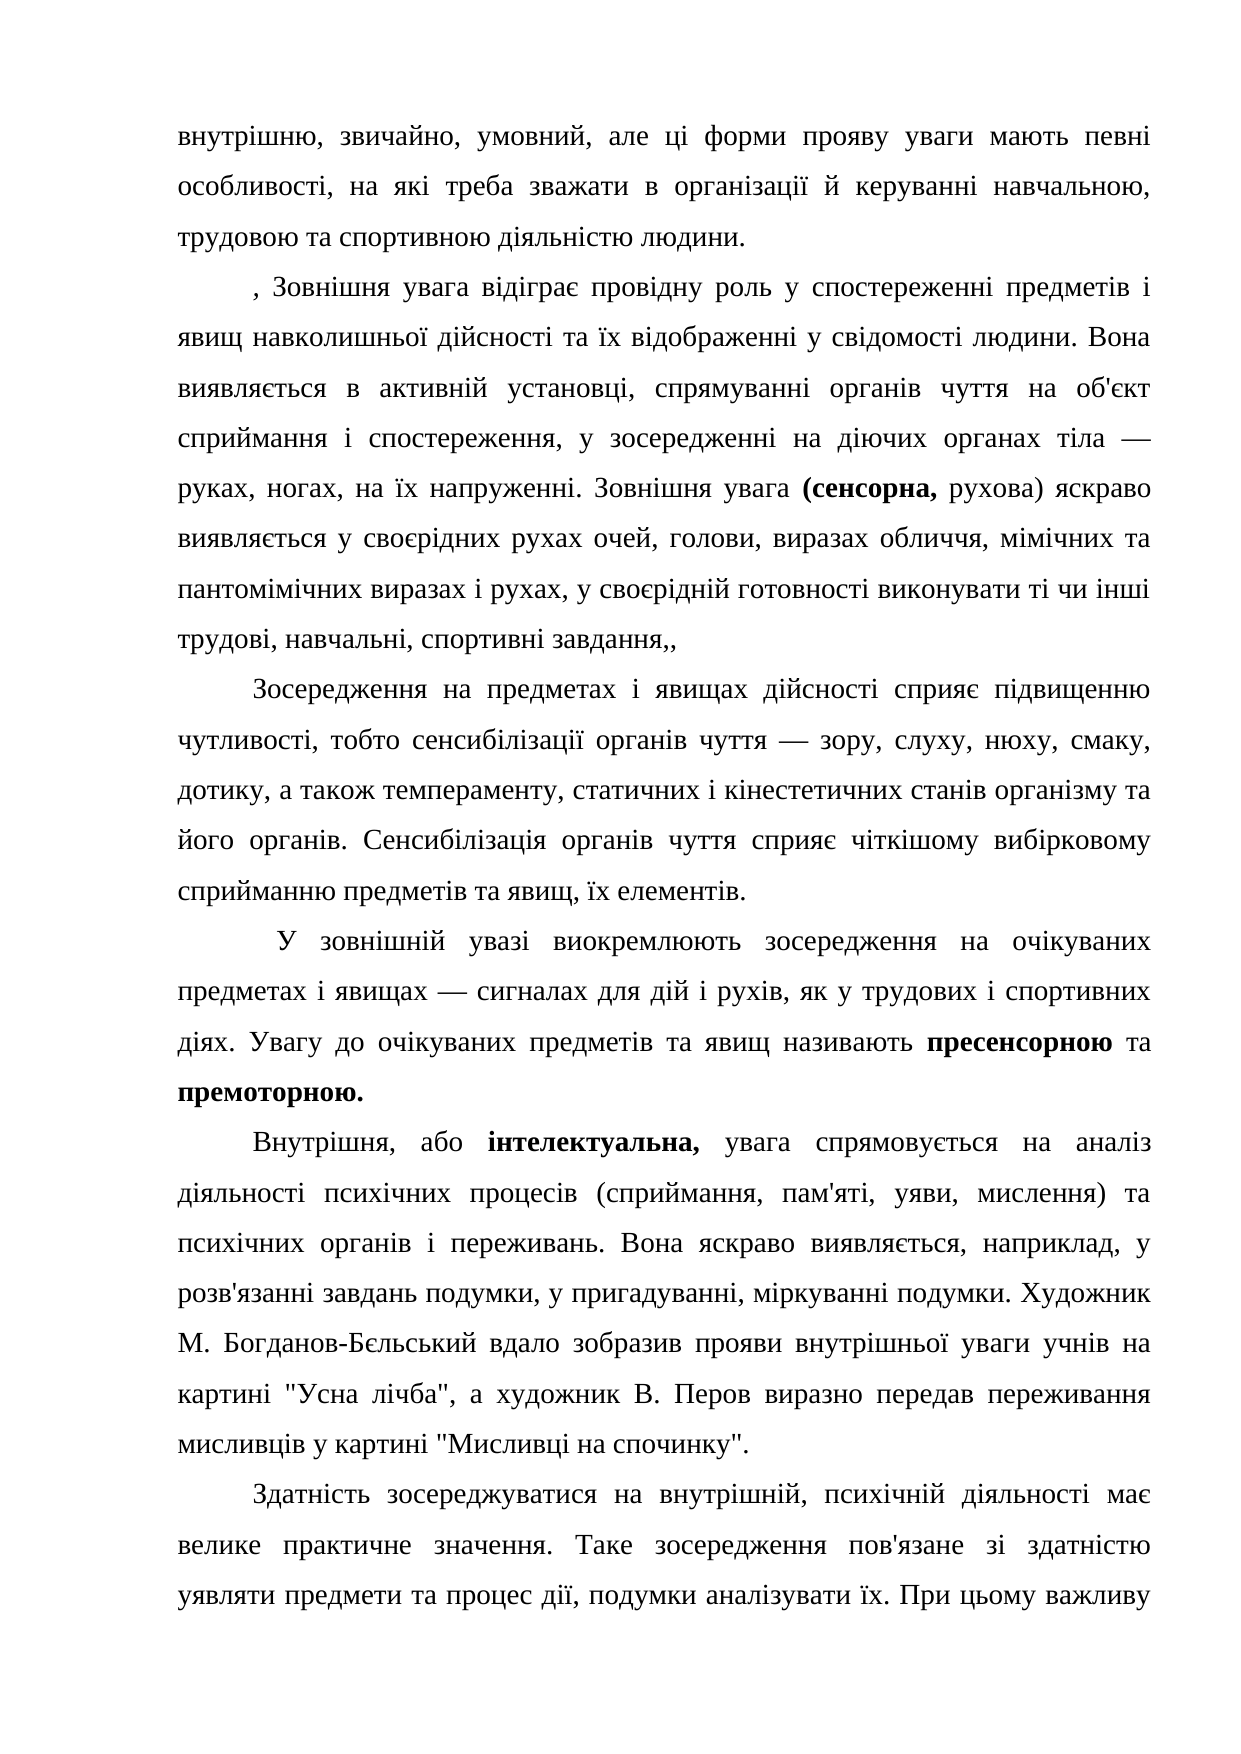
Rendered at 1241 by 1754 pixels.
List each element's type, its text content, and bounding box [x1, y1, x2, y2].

text , Зовнішня увага відіграє провідну роль у спостереженні предметів і явищ навколишньої дійсності та їх відображенні у свідомості людини. Вона виявляється в активній установці, спрямуванні органів чуття на об'єкт сприймання і спостереження, у зосередженні на діючих органах тіла — руках, ногах, на їх напруженні. Зовнішня увага (сенсорна, рухова) яскраво виявляється у своєрідних рухах очей, голови, виразах обличчя, мімічних та пантомімічних виразах і рухах, у своєрідній готовності виконувати ті чи інші трудові, навчальні, спортивні завдання,, [177, 269, 1152, 655]
text У зовнішній увазі виокремлюють зосередження на очікуваних предметах і явищах — сигналах для дій і рухів, як у трудових і спортивних діях. Увагу до очікуваних предметів та явищ називають пресенсорною та премоторною. [177, 923, 1152, 1108]
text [177, 118, 1152, 252]
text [177, 1477, 1152, 1611]
text Внутрішня, або інтелектуальна, увага спрямовується на аналіз діяльності психічних процесів (сприймання, пам'яті, уяви, мислення) та психічних органів і переживань. Вона яскраво виявляється, наприклад, у розв'язанні завдань подумки, у пригадуванні, міркуванні подумки. Художник М. Богданов-Бєльський вдало зобразив прояви внутрішньої уваги учнів на картині "Усна лічба", а художник В. Перов виразно передав переживання мисливців у картині "Мисливці на спочинку". [177, 1124, 1152, 1460]
text Зосередження на предметах і явищах дійсності сприяє підвищенню чутливості, тобто сенсибілізації органів чуття — зору, слуху, нюху, смаку, дотику, а також темпераменту, статичних і кінестетичних станів організму та його органів. Сенсибілізація органів чуття сприяє чіткішому вибірковому сприйманню предметів та явищ, їх елементів. [177, 672, 1152, 906]
